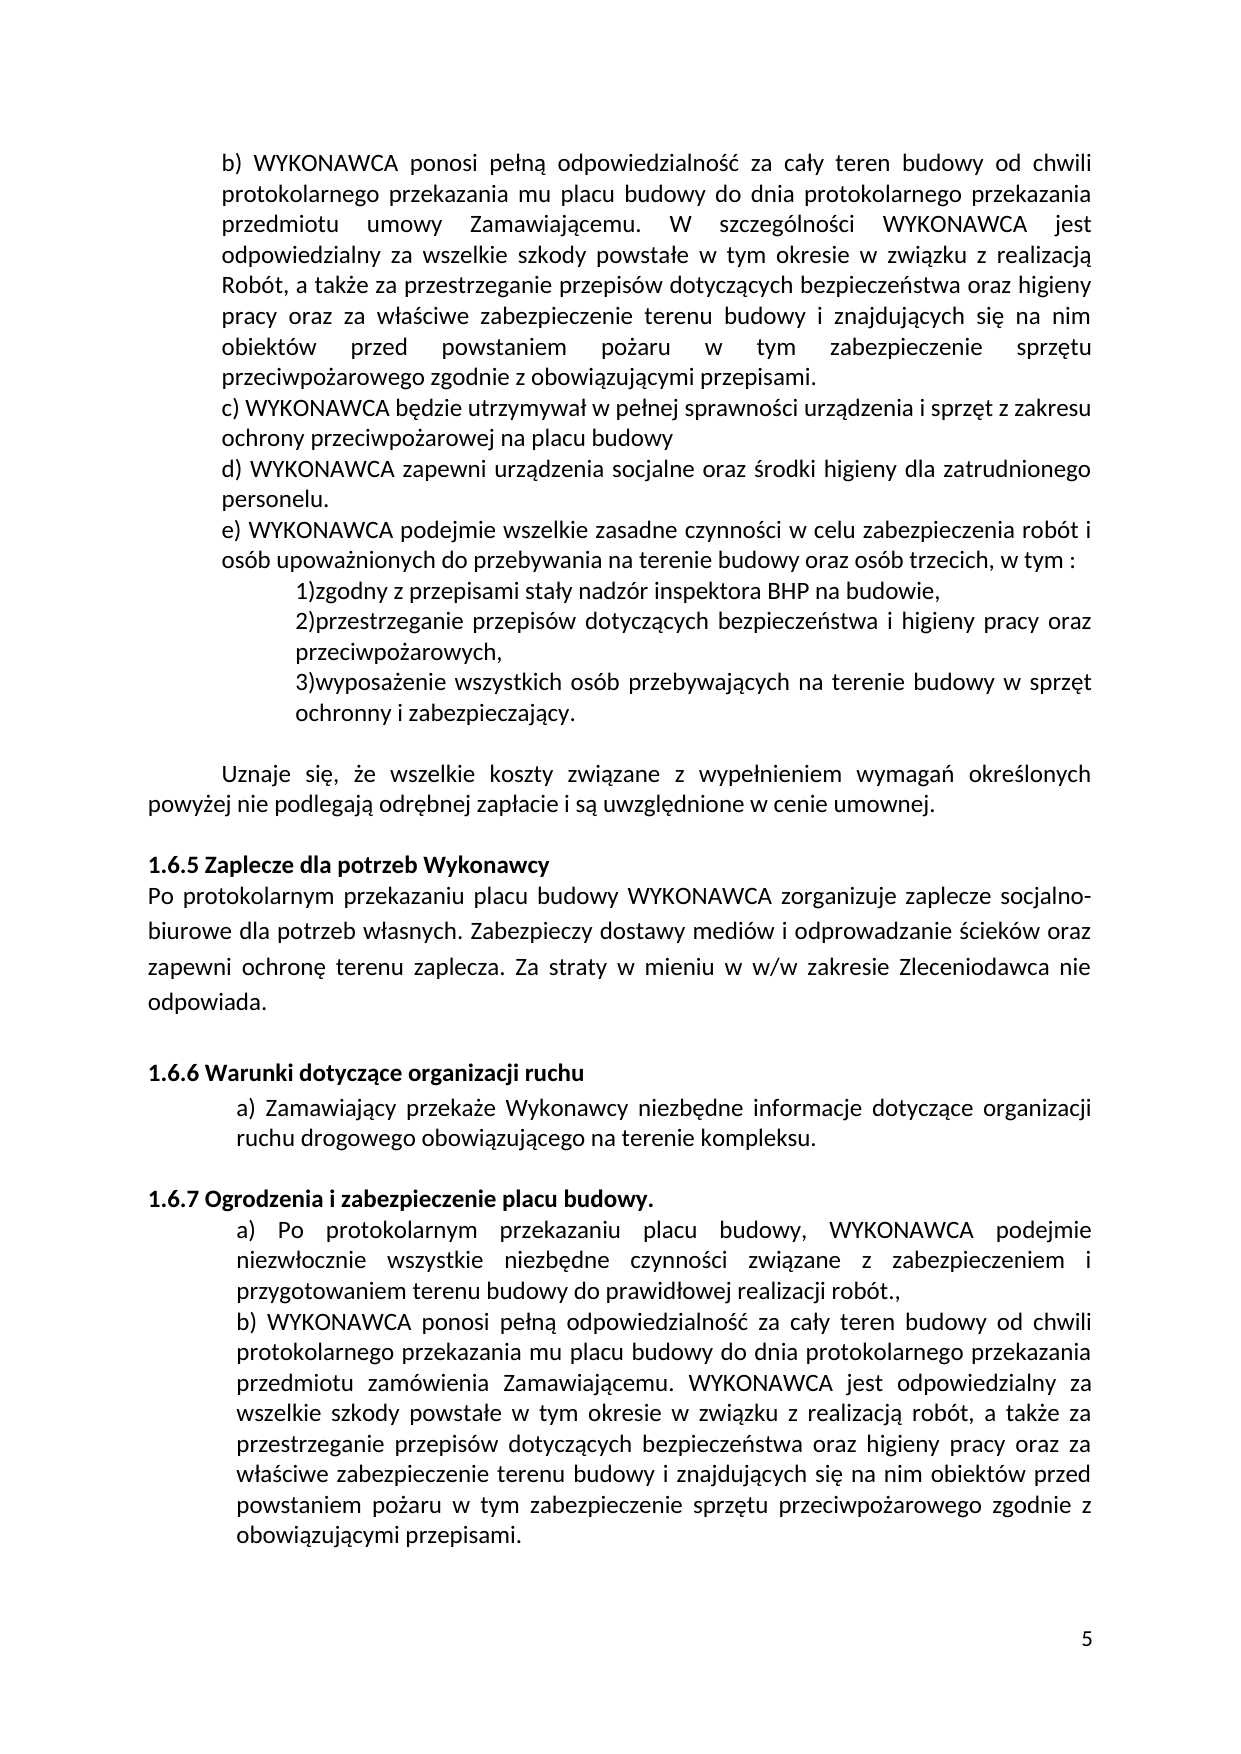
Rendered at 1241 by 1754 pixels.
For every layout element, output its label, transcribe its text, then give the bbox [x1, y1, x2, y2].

text b) WYKONAWCA ponosi pełną odpowiedzialność za cały teren budowy od chwili protokolarnego przekazania mu placu budowy do dnia protokolarnego przekazania przedmiotu umowy Zamawiającemu. W szczególności WYKONAWCA jest odpowiedzialny za wszelkie szkody powstałe w tym okresie w związku z realizacją Robót, a także za przestrzeganie przepisów dotyczących bezpieczeństwa oraz higieny pracy oraz za właściwe zabezpieczenie terenu budowy i znajdujących się na nim obiektów przed powstaniem pożaru w tym zabezpieczenie sprzętu przeciwpożarowego zgodnie z obowiązującymi przepisami. [221, 148, 1093, 392]
text 1.6.5 Zaplecze dla potrzeb Wykonawcy [148, 849, 1093, 880]
text a) Po protokolarnym przekazaniu placu budowy, WYKONAWCA podejmie niezwłocznie wszystkie niezbędne czynności związane z zabezpieczeniem i przygotowaniem terenu budowy do prawidłowej realizacji robót., [236, 1214, 1093, 1306]
text b) WYKONAWCA ponosi pełną odpowiedzialność za cały teren budowy od chwili protokolarnego przekazania mu placu budowy do dnia protokolarnego przekazania przedmiotu zamówienia Zamawiającemu. WYKONAWCA jest odpowiedzialny za wszelkie szkody powstałe w tym okresie w związku z realizacją robót, a także za przestrzeganie przepisów dotyczących bezpieczeństwa oraz higieny pracy oraz za właściwe zabezpieczenie terenu budowy i znajdujących się na nim obiektów przed powstaniem pożaru w tym zabezpieczenie sprzętu przeciwpożarowego zgodnie z obowiązującymi przepisami. [236, 1306, 1093, 1550]
text c) WYKONAWCA będzie utrzymywał w pełnej sprawności urządzenia i sprzęt z zakresu ochrony przeciwpożarowej na placu budowy [221, 392, 1093, 453]
text d) WYKONAWCA zapewni urządzenia socjalne oraz środki higieny dla zatrudnionego personelu. [221, 453, 1093, 514]
text 2)przestrzeganie przepisów dotyczących bezpieczeństwa i higieny pracy oraz przeciwpożarowych, [295, 605, 1093, 666]
text 1.6.6 Warunki dotyczące organizacji ruchu [148, 1057, 1093, 1087]
text 1.6.7 Ogrodzenia i zabezpieczenie placu budowy. [148, 1183, 1093, 1214]
text e) WYKONAWCA podejmie wszelkie zasadne czynności w celu zabezpieczenia robót i osób upoważnionych do przebywania na terenie budowy oraz osób trzecich, w tym : [221, 514, 1093, 575]
text 3)wyposażenie wszystkich osób przebywających na terenie budowy w sprzęt ochronny i zabezpieczający. [295, 666, 1093, 727]
text a) Zamawiający przekaże Wykonawcy niezbędne informacje dotyczące organizacji ruchu drogowego obowiązującego na terenie kompleksu. [236, 1092, 1093, 1153]
text Uznaje się, że wszelkie koszty związane z wypełnieniem wymagań określonych powyżej nie podlegają odrębnej zapłacie i są uwzględnione w cenie umownej. [148, 758, 1093, 819]
text 1)zgodny z przepisami stały nadzór inspektora BHP na budowie, [295, 575, 1093, 605]
text Po protokolarnym przekazaniu placu budowy WYKONAWCA zorganizuje zaplecze socjalno-biurowe dla potrzeb własnych. Zabezpieczy dostawy mediów i odprowadzanie ścieków oraz zapewni ochronę terenu zaplecza. Za straty w mieniu w w/w zakresie Zleceniodawca nie odpowiada. [148, 880, 1093, 1017]
